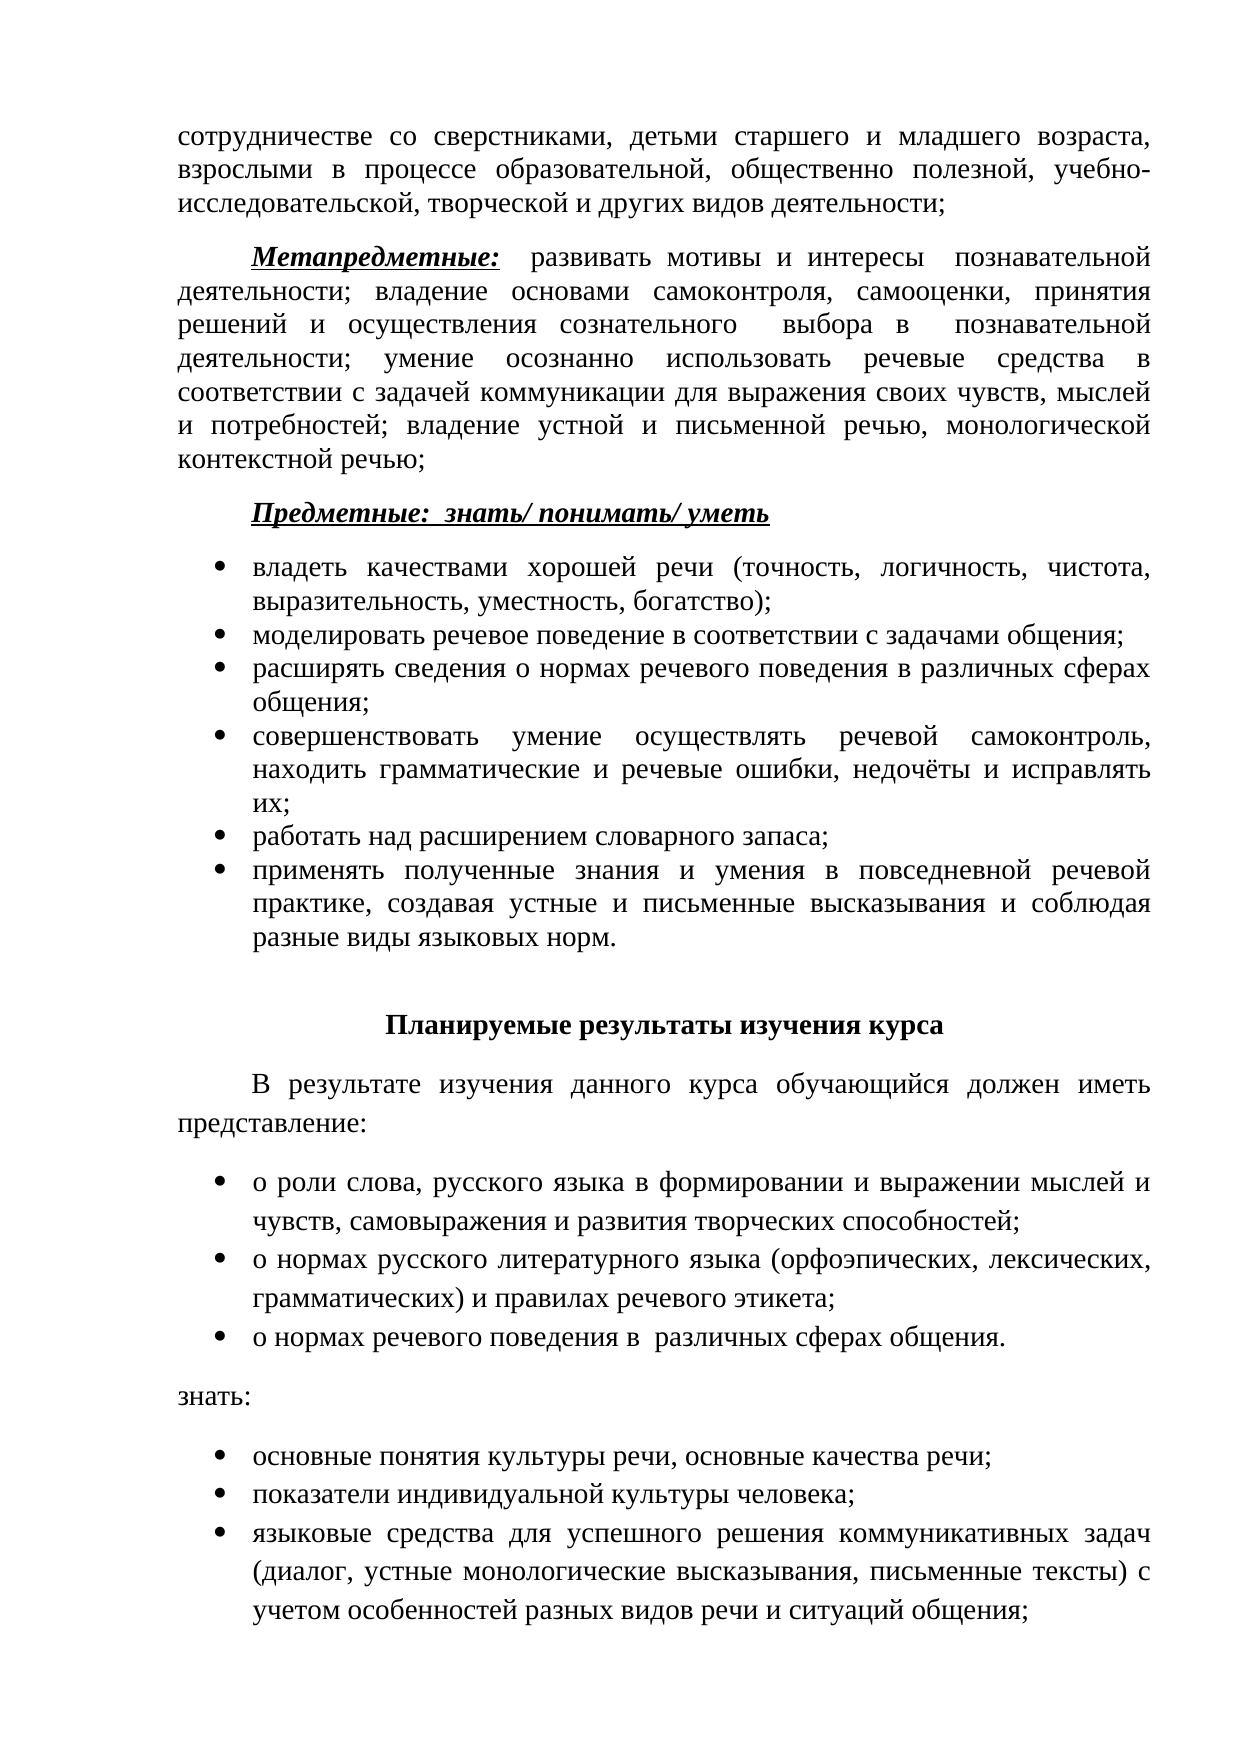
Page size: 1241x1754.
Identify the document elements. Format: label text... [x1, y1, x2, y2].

list о нормах русского литературного языка (орфоэпических, лексических, грамматических) и правилах речевого этикета; [215, 1242, 1152, 1314]
text Метапредметные: развивать мотивы и интересы познавательной деятельности; владение основами самоконтроля, самооценки, принятия решений и осуществления сознательного выбора в познавательной деятельности; умение осознанно использовать речевые средства в соответствии с задачей коммуникации для выражения своих чувств, мыслей и потребностей; владение устной и письменной речью, монологической контекстной речью; [177, 239, 1152, 474]
text Предметные: знать/ понимать/ уметь [177, 495, 1152, 529]
list основные понятия культуры речи, основные качества речи; [215, 1438, 1152, 1471]
list моделировать речевое поведение в соответствии с задачами общения; [215, 617, 1152, 650]
list применять полученные знания и умения в повседневной речевой практике, создавая устные и письменные высказывания и соблюдая разные виды языковых норм. [215, 852, 1152, 953]
list владеть качествами хорошей речи (точность, логичность, чистота, выразительность, уместность, богатство); [215, 549, 1152, 617]
text Планируемые результаты изучения курса [177, 1007, 1152, 1041]
list работать над расширением словарного запаса; [215, 818, 1152, 852]
list показатели индивидуальной культуры человека; [215, 1476, 1152, 1510]
text В результате изучения данного курса обучающийся должен иметь представление: [177, 1066, 1152, 1138]
list о нормах речевого поведения в различных сферах общения. [215, 1319, 1152, 1352]
list расширять сведения о нормах речевого поведения в различных сферах общения; [215, 650, 1152, 718]
list языковые средства для успешного решения коммуникативных задач (диалог, устные монологические высказывания, письменные тексты) с учетом особенностей разных видов речи и ситуаций общения; [215, 1515, 1152, 1626]
list о роли слова, русского языка в формировании и выражении мыслей и чувств, самовыражения и развития творческих способностей; [215, 1164, 1152, 1237]
list совершенствовать умение осуществлять речевой самоконтроль, находить грамматические и речевые ошибки, недочёты и исправлять их; [215, 718, 1152, 818]
text знать: [177, 1378, 1152, 1412]
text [177, 118, 1152, 219]
